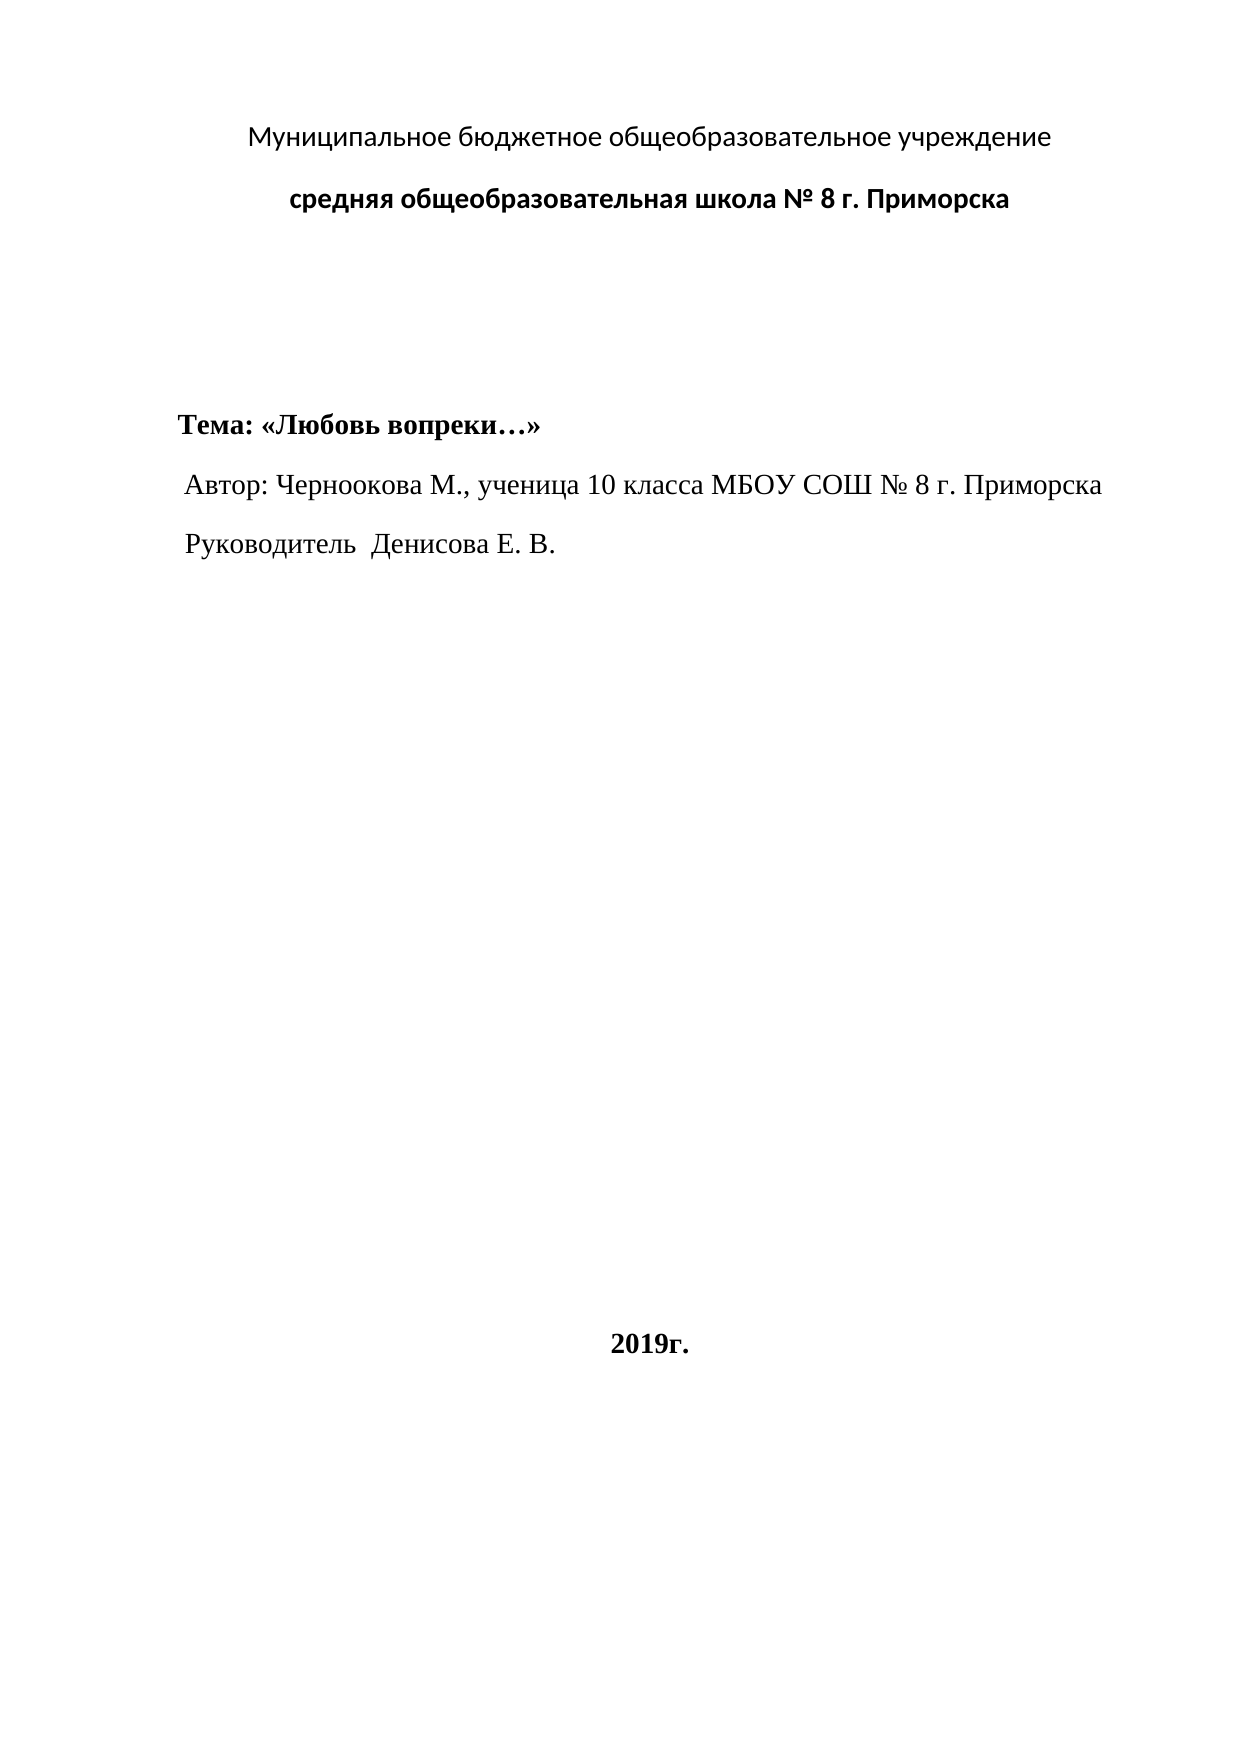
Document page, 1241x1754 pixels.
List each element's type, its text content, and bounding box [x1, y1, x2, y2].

text Тема: «Любовь вопреки…» [177, 407, 1122, 441]
text Руководитель Денисова Е. В. [177, 526, 1122, 560]
text средняя общеобразовательная школа № 8 г. Приморска [177, 180, 1122, 216]
text 2019г. [177, 1326, 1122, 1360]
text Автор: Черноокова М., ученица 10 класса МБОУ СОШ № 8 г. Приморска [177, 467, 1122, 500]
text Муниципальное бюджетное общеобразовательное учреждение [177, 118, 1122, 154]
